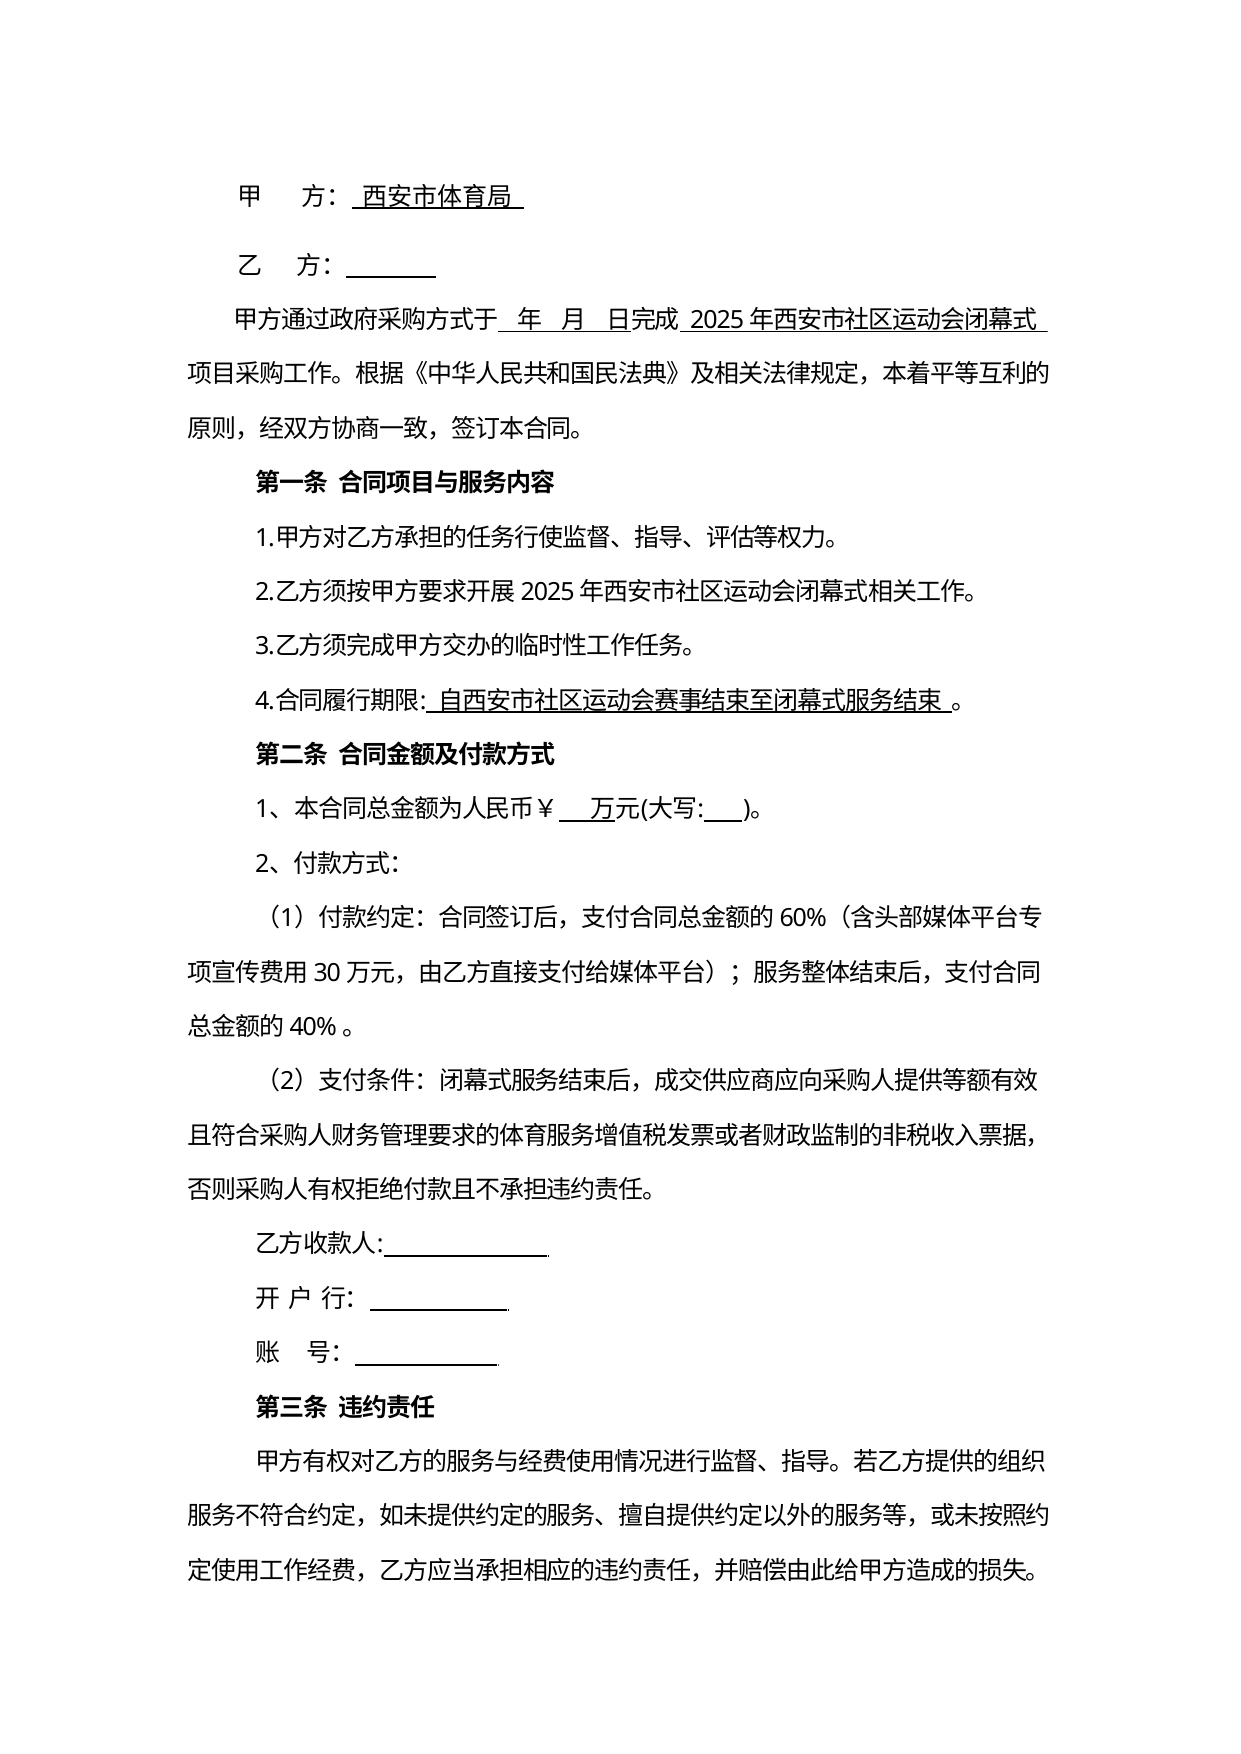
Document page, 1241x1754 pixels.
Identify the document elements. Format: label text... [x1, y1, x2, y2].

text 3.乙方须完成甲方交办的临时性工作任务。 [187, 626, 1053, 662]
text 第三条 违约责任 [187, 1387, 1053, 1423]
text 4.合同履行期限: 自西安市社区运动会赛事结束至闭幕式服务结束 。 [187, 680, 1053, 716]
text 甲 方： 西安市体育局 [187, 162, 1053, 227]
text 第一条 合同项目与服务内容 [187, 463, 1053, 499]
text 1、本合同总金额为人民币￥ 万元(大写: )。 [187, 789, 1053, 825]
text 2、付款方式： [187, 843, 1053, 879]
text 第二条 合同金额及付款方式 [187, 734, 1053, 771]
text 乙 方： [187, 245, 1053, 281]
text 甲方通过政府采购方式于 年 月 日完成 2025年西安市社区运动会闭幕式 项目采购工作。根据《中华人民共和国民法典》及相关法律规定，本着平等互利的原则，经双方协商一致，签订本合同。 [187, 299, 1053, 444]
text 账 号： [187, 1333, 1053, 1369]
text （2）支付条件：闭幕式服务结束后，成交供应商应向采购人提供等额有效且符合采购人财务管理要求的体育服务增值税发票或者财政监制的非税收入票据，否则采购人有权拒绝付款且不承担违约责任。 [187, 1061, 1053, 1206]
text 乙方收款人: [187, 1224, 1053, 1260]
text 1.甲方对乙方承担的任务行使监督、指导、评估等权力。 [187, 517, 1053, 553]
text 甲方有权对乙方的服务与经费使用情况进行监督、指导。若乙方提供的组织服务不符合约定，如未提供约定的服务、擅自提供约定以外的服务等，或未按照约定使用工作经费，乙方应当承担相应的违约责任，并赔偿由此给甲方造成的损失。 [187, 1441, 1053, 1586]
text （1）付款约定：合同签订后，支付合同总金额的60%（含头部媒体平台专项宣传费用30万元，由乙方直接支付给媒体平台）；服务整体结束后，支付合同总金额的40% 。 [187, 898, 1053, 1043]
text 开 户 行： [187, 1278, 1053, 1314]
text 2.乙方须按甲方要求开展2025年西安市社区运动会闭幕式相关工作。 [187, 571, 1053, 608]
